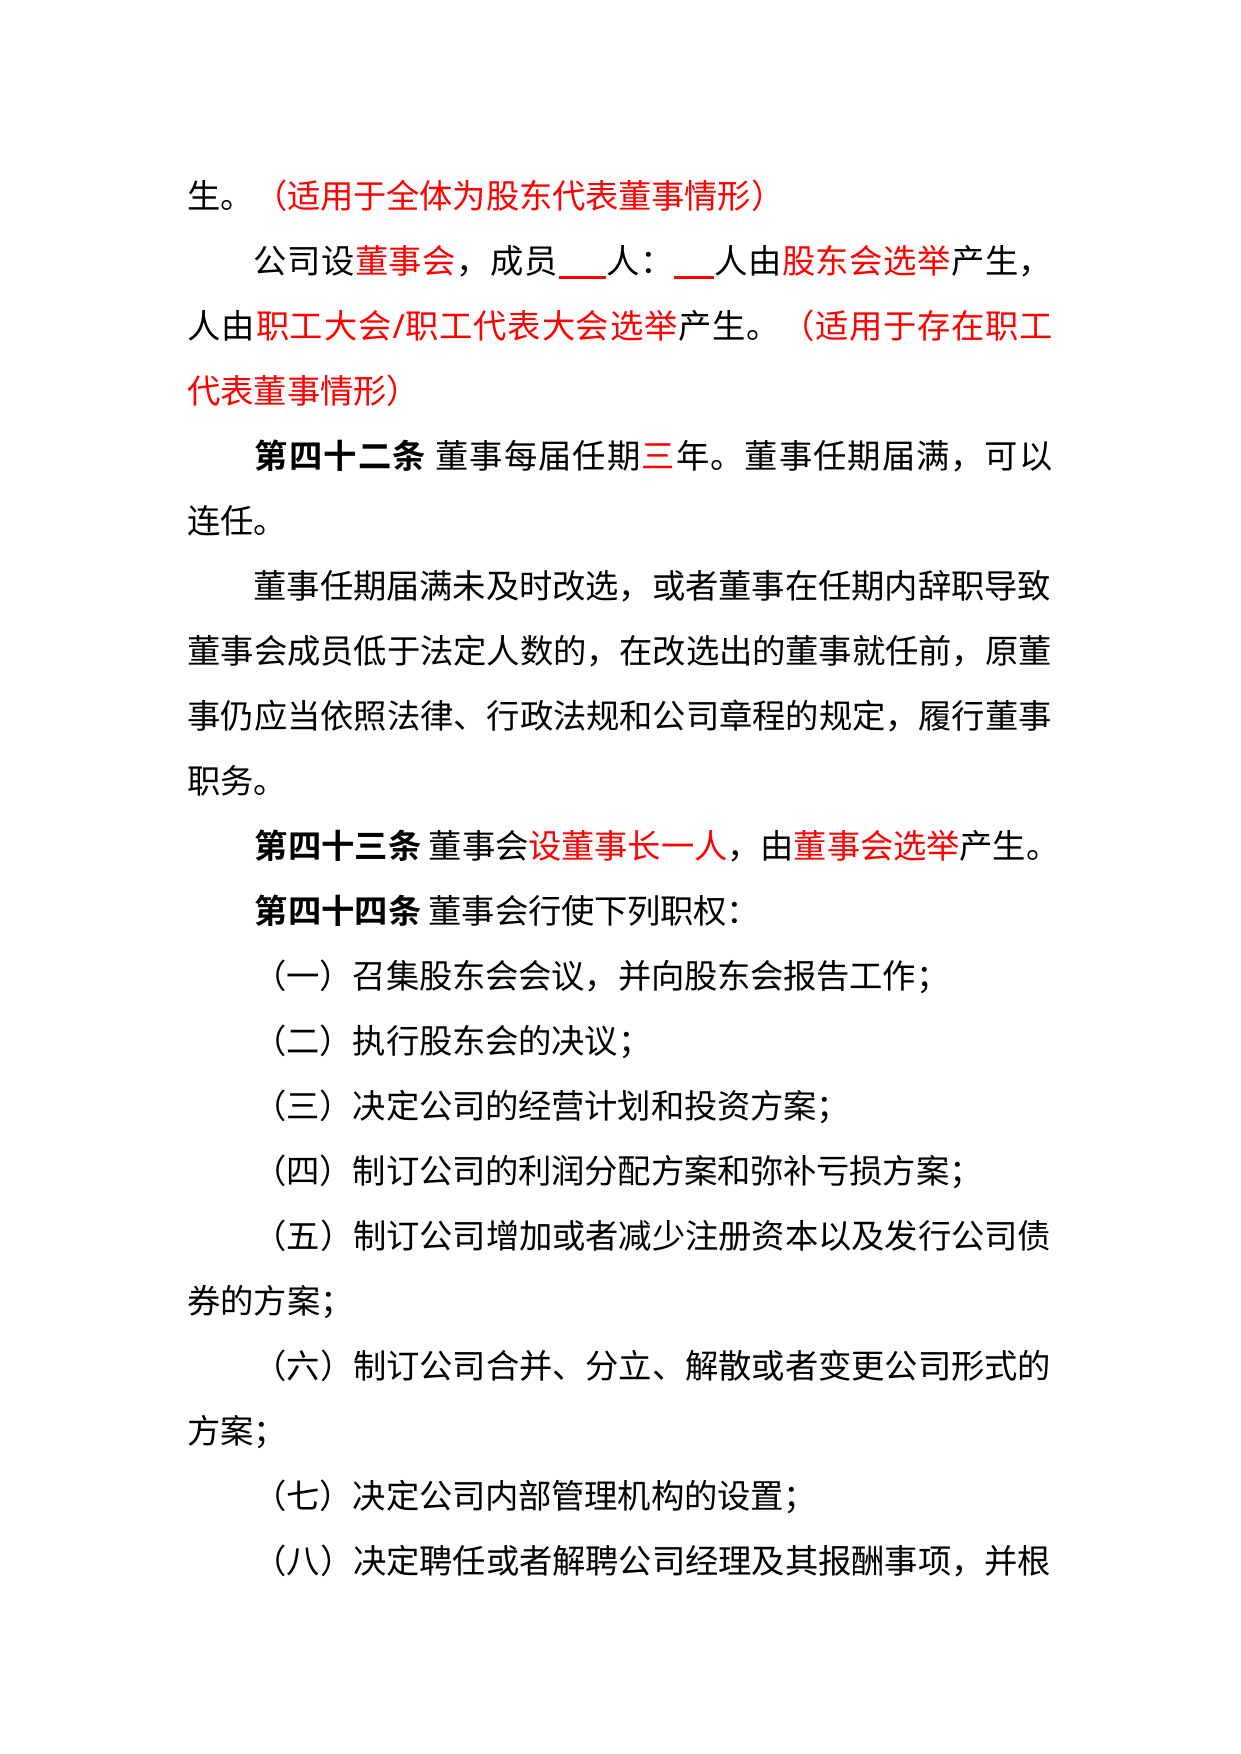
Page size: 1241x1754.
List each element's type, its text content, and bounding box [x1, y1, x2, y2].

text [187, 1527, 1053, 1592]
text 第四十三条 董事会设董事长一人，由董事会选举产生。 [187, 812, 1053, 877]
text 公司设董事会，成员 人： 人由股东会选举产生， 人由职工大会/职工代表大会选举产生。（适用于存在职工代表董事情形） [187, 227, 1053, 422]
text （五）制订公司增加或者减少注册资本以及发行公司债券的方案； [187, 1202, 1053, 1332]
text （三）决定公司的经营计划和投资方案； [187, 1072, 1053, 1137]
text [187, 162, 1053, 227]
text （六）制订公司合并、分立、解散或者变更公司形式的方案； [187, 1332, 1053, 1462]
text （四）制订公司的利润分配方案和弥补亏损方案； [187, 1137, 1053, 1202]
text 第四十四条 董事会行使下列职权： [187, 877, 1053, 942]
text （二）执行股东会的决议； [187, 1007, 1053, 1072]
text （七）决定公司内部管理机构的设置； [187, 1462, 1053, 1527]
text 第四十二条 董事每届任期三年。董事任期届满，可以连任。 [187, 422, 1053, 552]
text 董事任期届满未及时改选，或者董事在任期内辞职导致董事会成员低于法定人数的，在改选出的董事就任前，原董事仍应当依照法律、行政法规和公司章程的规定，履行董事职务。 [187, 552, 1053, 812]
text （一）召集股东会会议，并向股东会报告工作； [187, 942, 1053, 1007]
